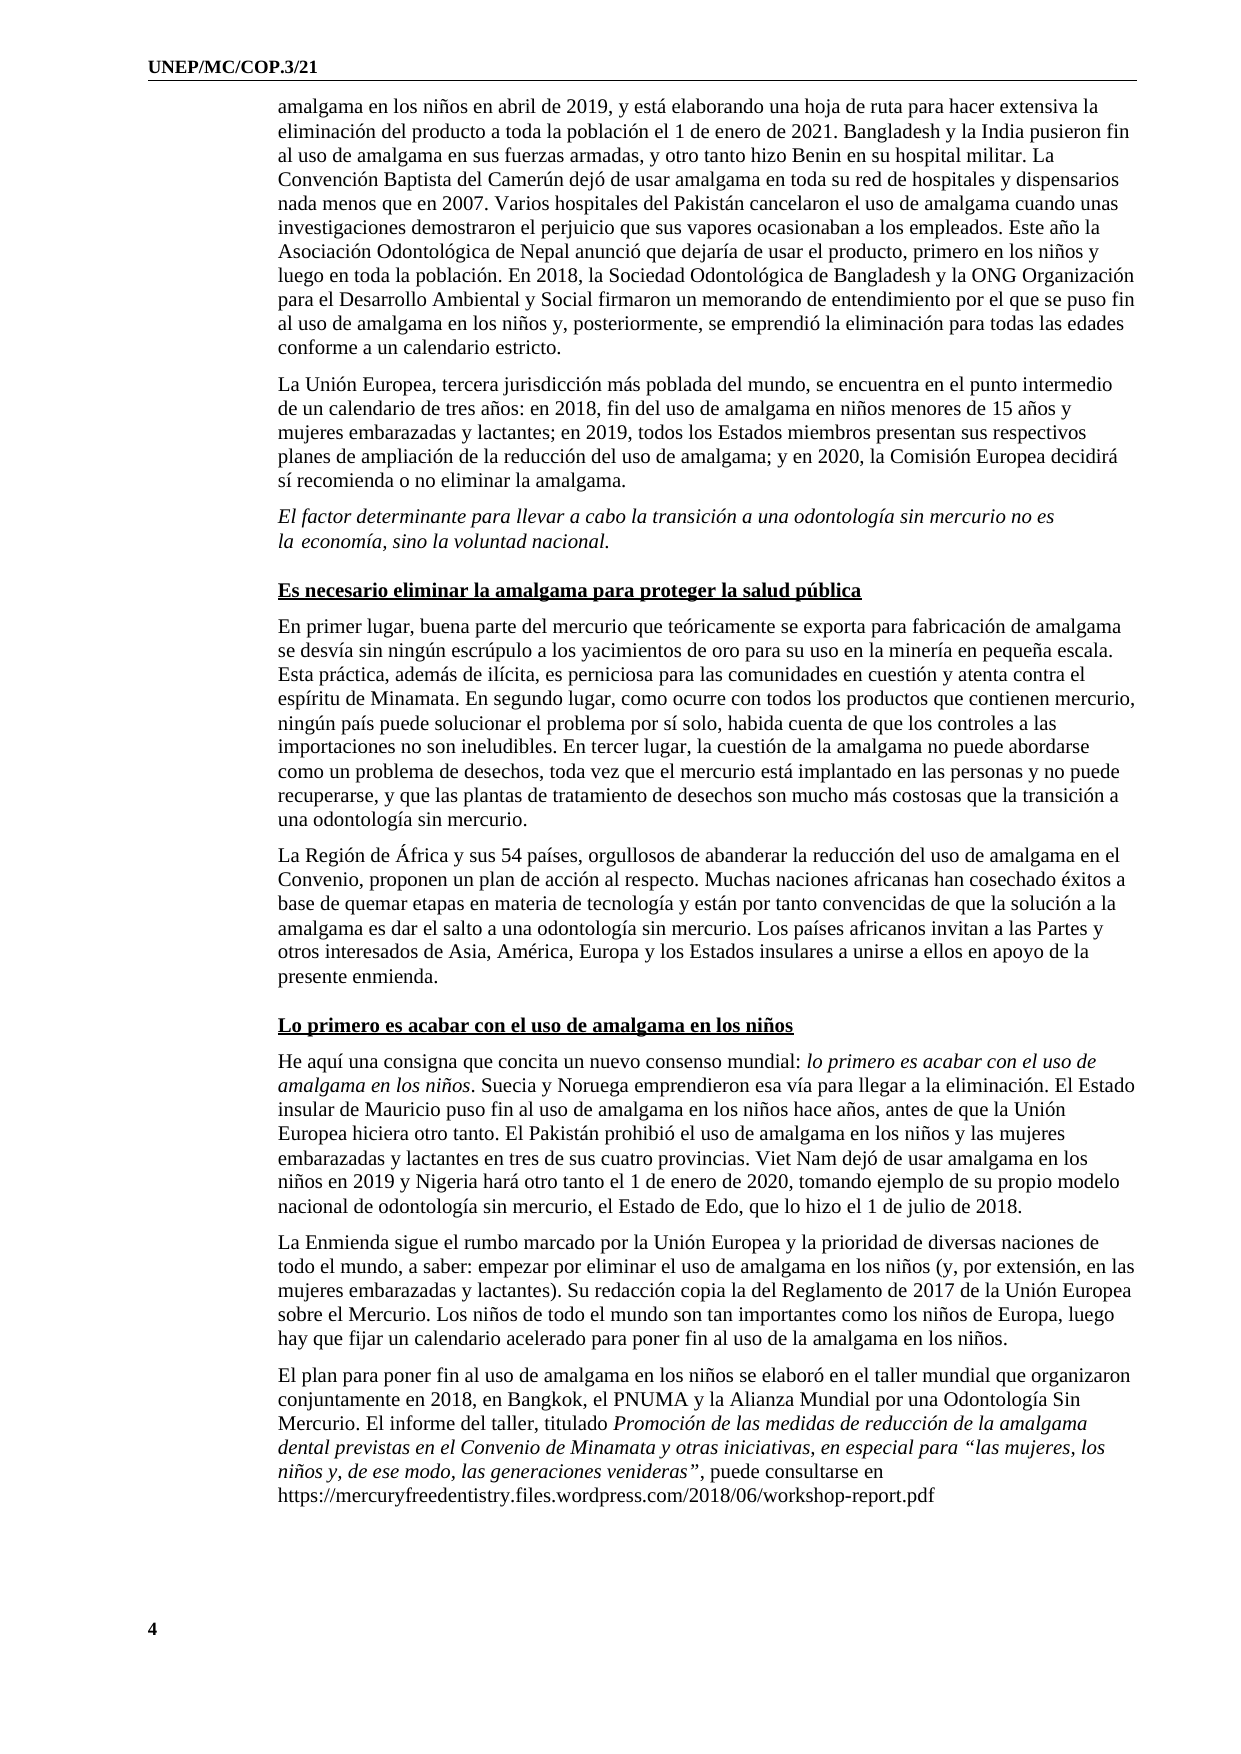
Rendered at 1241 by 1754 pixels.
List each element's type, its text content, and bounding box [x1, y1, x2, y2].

text La Región de África y sus 54 países, orgullosos de abanderar la reducción del uso de amalgama en el Convenio, proponen un plan de acción al respecto. Muchas naciones africanas han cosechado éxitos a base de quemar etapas en materia de tecnología y están por tanto convencidas de que la solución a la amalgama es dar el salto a una odontología sin mercurio. Los países africanos invitan a las Partes y otros interesados de Asia, América, Europa y los Estados insulares a unirse a ellos en apoyo de la presente enmienda. [278, 843, 1137, 988]
text He aquí una consigna que concita un nuevo consenso mundial: lo primero es acabar con el uso de amalgama en los niños. Suecia y Noruega emprendieron esa vía para llegar a la eliminación. El Estado insular de Mauricio puso fin al uso de amalgama en los niños hace años, antes de que la Unión Europea hiciera otro tanto. El Pakistán prohibió el uso de amalgama en los niños y las mujeres embarazadas y lactantes en tres de sus cuatro provincias. Viet Nam dejó de usar amalgama en los niños en 2019 y Nigeria hará otro tanto el 1 de enero de 2020, tomando ejemplo de su propio modelo nacional de odontología sin mercurio, el Estado de Edo, que lo hizo el 1 de julio de 2018. [278, 1049, 1137, 1218]
text El factor determinante para llevar a cabo la transición a una odontología sin mercurio no es la economía, sino la voluntad nacional. [278, 504, 1137, 553]
text La Unión Europea, tercera jurisdicción más poblada del mundo, se encuentra en el punto intermedio de un calendario de tres años: en 2018, fin del uso de amalgama en niños menores de 15 años y mujeres embarazadas y lactantes; en 2019, todos los Estados miembros presentan sus respectivos planes de ampliación de la reducción del uso de amalgama; y en 2020, la Comisión Europea decidirá sí recomienda o no eliminar la amalgama. [278, 372, 1137, 492]
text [278, 94, 1137, 359]
text La Enmienda sigue el rumbo marcado por la Unión Europea y la prioridad de diversas naciones de todo el mundo, a saber: empezar por eliminar el uso de amalgama en los niños (y, por extensión, en las mujeres embarazadas y lactantes). Su redacción copia la del Reglamento de 2017 de la Unión Europea sobre el Mercurio. Los niños de todo el mundo son tan importantes como los niños de Europa, luego hay que fijar un calendario acelerado para poner fin al uso de la amalgama en los niños. [278, 1230, 1137, 1350]
text Lo primero es acabar con el uso de amalgama en los niños [278, 1013, 1137, 1037]
text En primer lugar, buena parte del mercurio que teóricamente se exporta para fabricación de amalgama se desvía sin ningún escrúpulo a los yacimientos de oro para su uso en la minería en pequeña escala. Esta práctica, además de ilícita, es perniciosa para las comunidades en cuestión y atenta contra el espíritu de Minamata. En segundo lugar, como ocurre con todos los productos que contienen mercurio, ningún país puede solucionar el problema por sí solo, habida cuenta de que los controles a las importaciones no son ineludibles. En tercer lugar, la cuestión de la amalgama no puede abordarse como un problema de desechos, toda vez que el mercurio está implantado en las personas y no puede recuperarse, y que las plantas de tratamiento de desechos son mucho más costosas que la transición a una odontología sin mercurio. [278, 614, 1137, 831]
text Es necesario eliminar la amalgama para proteger la salud pública [278, 578, 1137, 602]
text El plan para poner fin al uso de amalgama en los niños se elaboró en el taller mundial que organizaron conjuntamente en 2018, en Bangkok, el PNUMA y la Alianza Mundial por una Odontología Sin Mercurio. El informe del taller, titulado Promoción de las medidas de reducción de la amalgama dental previstas en el Convenio de Minamata y otras iniciativas, en especial para “las mujeres, los niños y, de ese modo, las generaciones venideras”, puede consultarse en https://mercuryfreedentistry.files.wordpress.com/2018/06/workshop-report.pdf [278, 1363, 1137, 1507]
